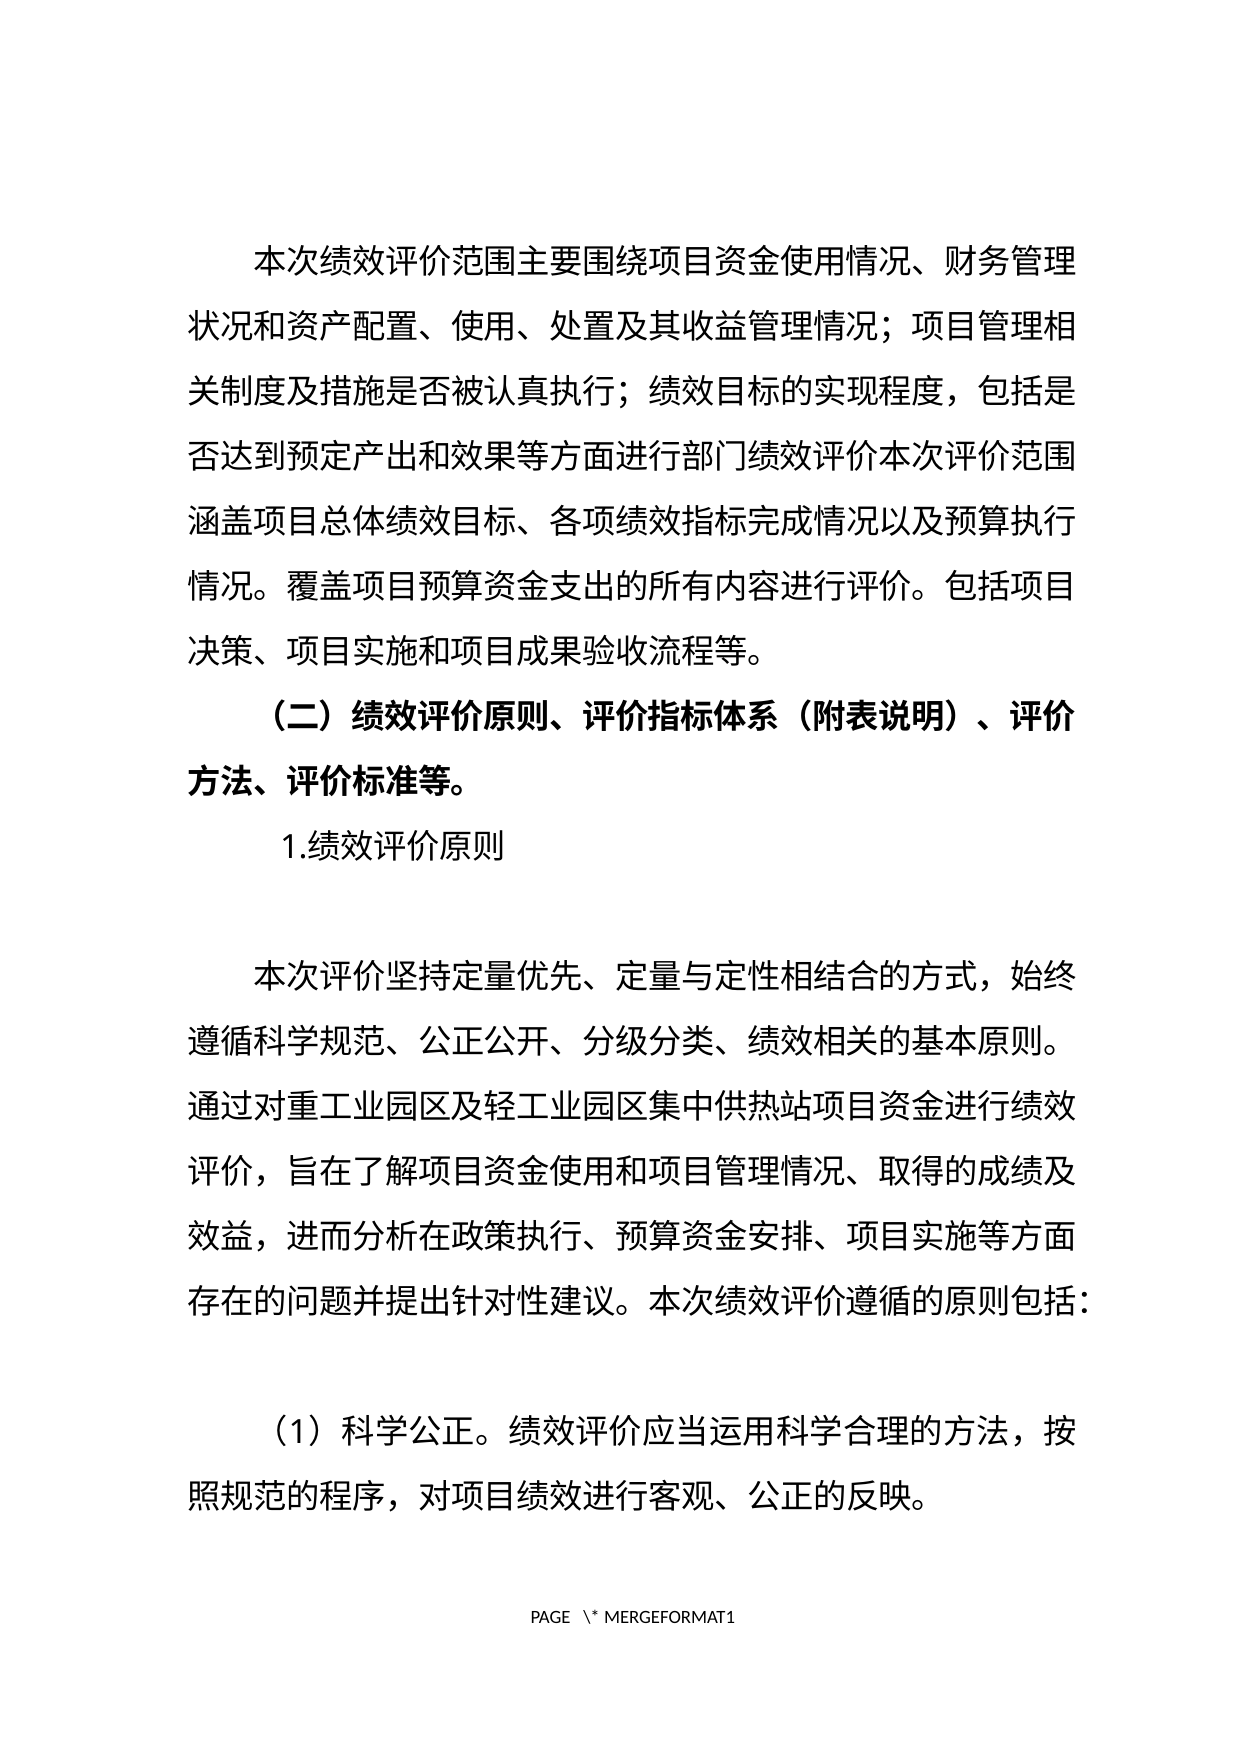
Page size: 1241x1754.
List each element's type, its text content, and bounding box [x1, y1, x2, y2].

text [187, 162, 1078, 682]
text （二）绩效评价原则、评价指标体系（附表说明）、评价方法、评价标准等。 [187, 682, 1078, 812]
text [187, 812, 1078, 1527]
